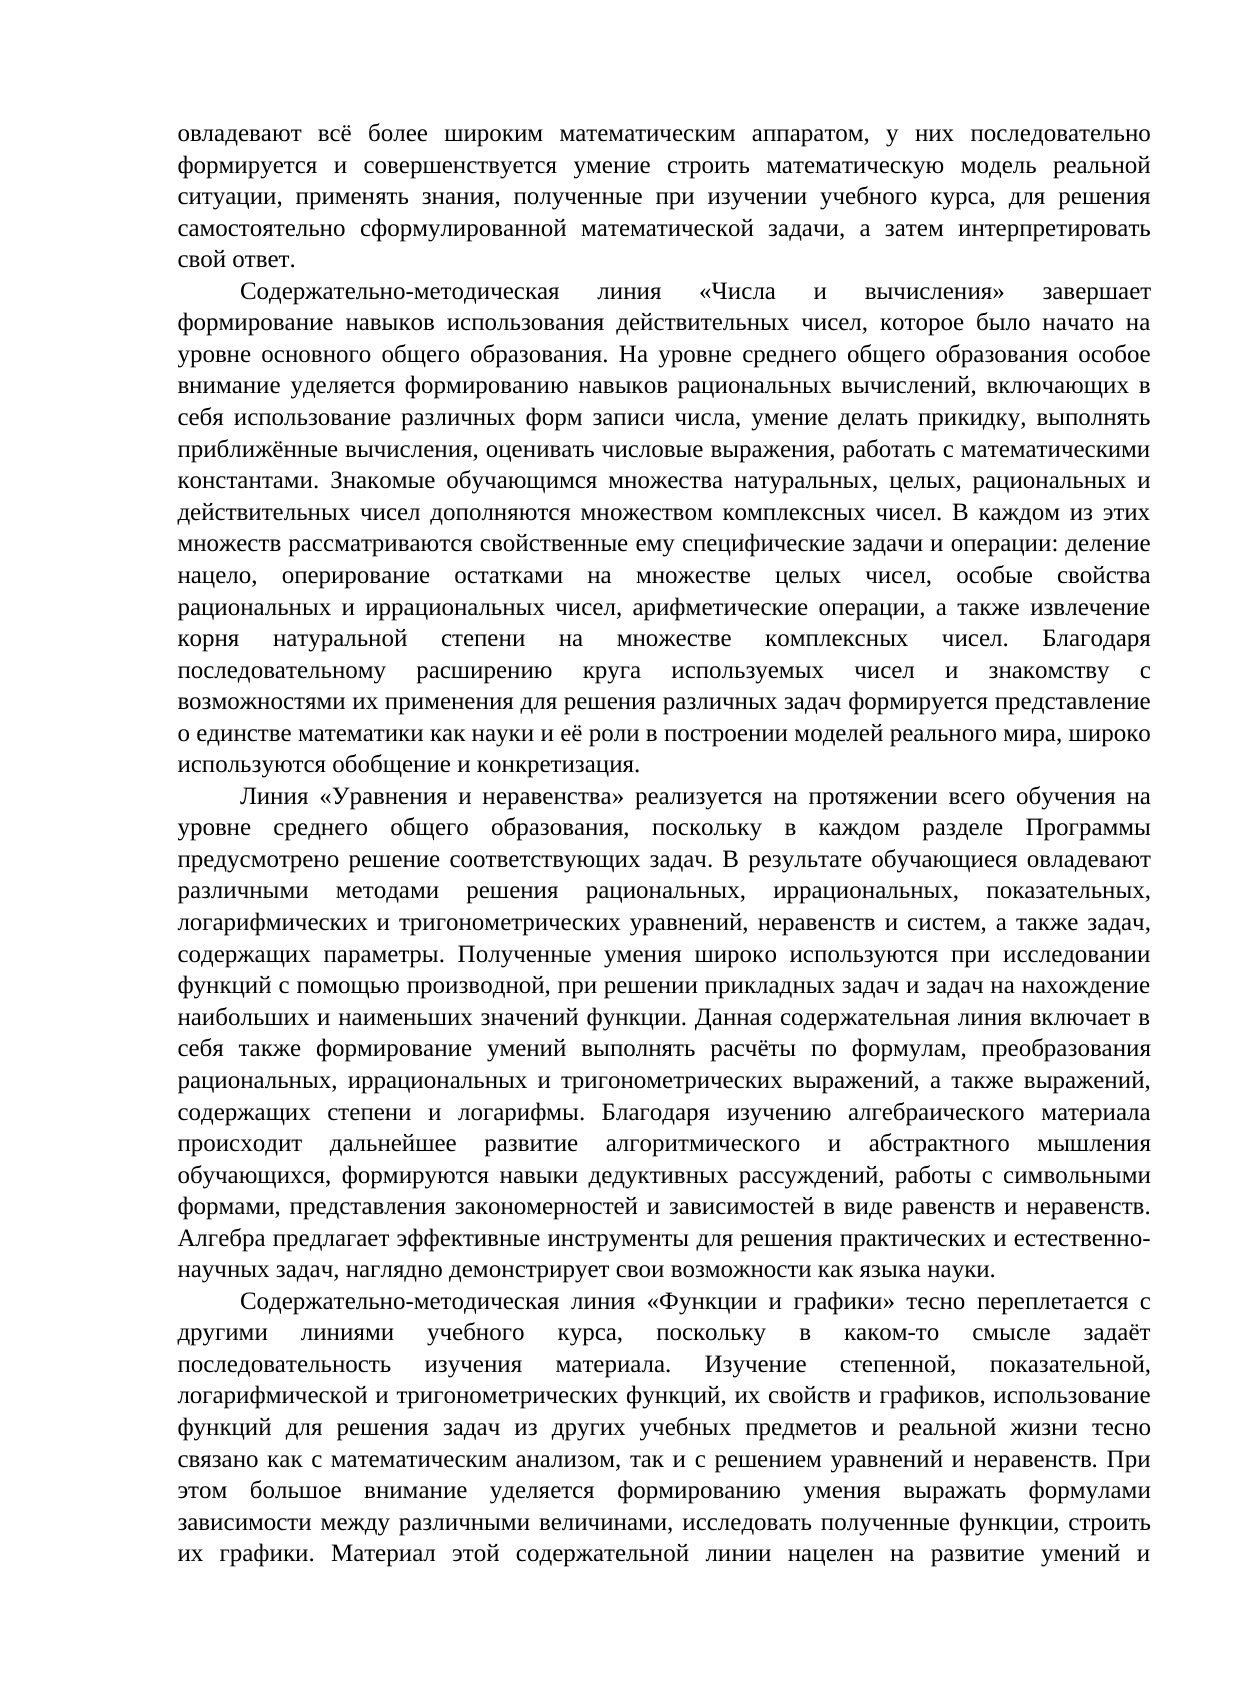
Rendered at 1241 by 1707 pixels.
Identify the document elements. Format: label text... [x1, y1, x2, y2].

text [177, 1286, 1152, 1567]
text Линия «Уравнения и неравенства» реализуется на протяжении всего обучения на уровне среднего общего образования, поскольку в каждом разделе Программы предусмотрено решение соответствующих задач. В результате обучающиеся овладевают различными методами решения рациональных, иррациональных, показательных, логарифмических и тригонометрических уравнений, неравенств и систем, а также задач, содержащих параметры. Полученные умения широко используются при исследовании функций с помощью производной, при решении прикладных задач и задач на нахождение наибольших и наименьших значений функции. Данная содержательная линия включает в себя также формирование умений выполнять расчёты по формулам, преобразования рациональных, иррациональных и тригонометрических выражений, а также выражений, содержащих степени и логарифмы. Благодаря изучению алгебраического материала происходит дальнейшее развитие алгоритмического и абстрактного мышления обучающихся, формируются навыки дедуктивных рассуждений, работы с символьными формами, представления закономерностей и зависимостей в виде равенств и неравенств. Алгебра предлагает эффективные инструменты для решения практических и естественно-научных задач, наглядно демонстрирует свои возможности как языка науки. [177, 781, 1152, 1283]
text Содержательно-методическая линия «Числа и вычисления» завершает формирование навыков использования действительных чисел, которое было начато на уровне основного общего образования. На уровне среднего общего образования особое внимание уделяется формированию навыков рациональных вычислений, включающих в себя использование различных форм записи числа, умение делать прикидку, выполнять приближённые вычисления, оценивать числовые выражения, работать с математическими константами. Знакомые обучающимся множества натуральных, целых, рациональных и действительных чисел дополняются множеством комплексных чисел. В каждом из этих множеств рассматриваются свойственные ему специфические задачи и операции: деление нацело, оперирование остатками на множестве целых чисел, особые свойства рациональных и иррациональных чисел, арифметические операции, а также извлечение корня натуральной степени на множестве комплексных чисел. Благодаря последовательному расширению круга используемых чисел и знакомству с возможностями их применения для решения различных задач формируется представление о единстве математики как науки и её роли в построении моделей реального мира, широко используются обобщение и конкретизация. [177, 276, 1152, 778]
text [177, 118, 1152, 273]
